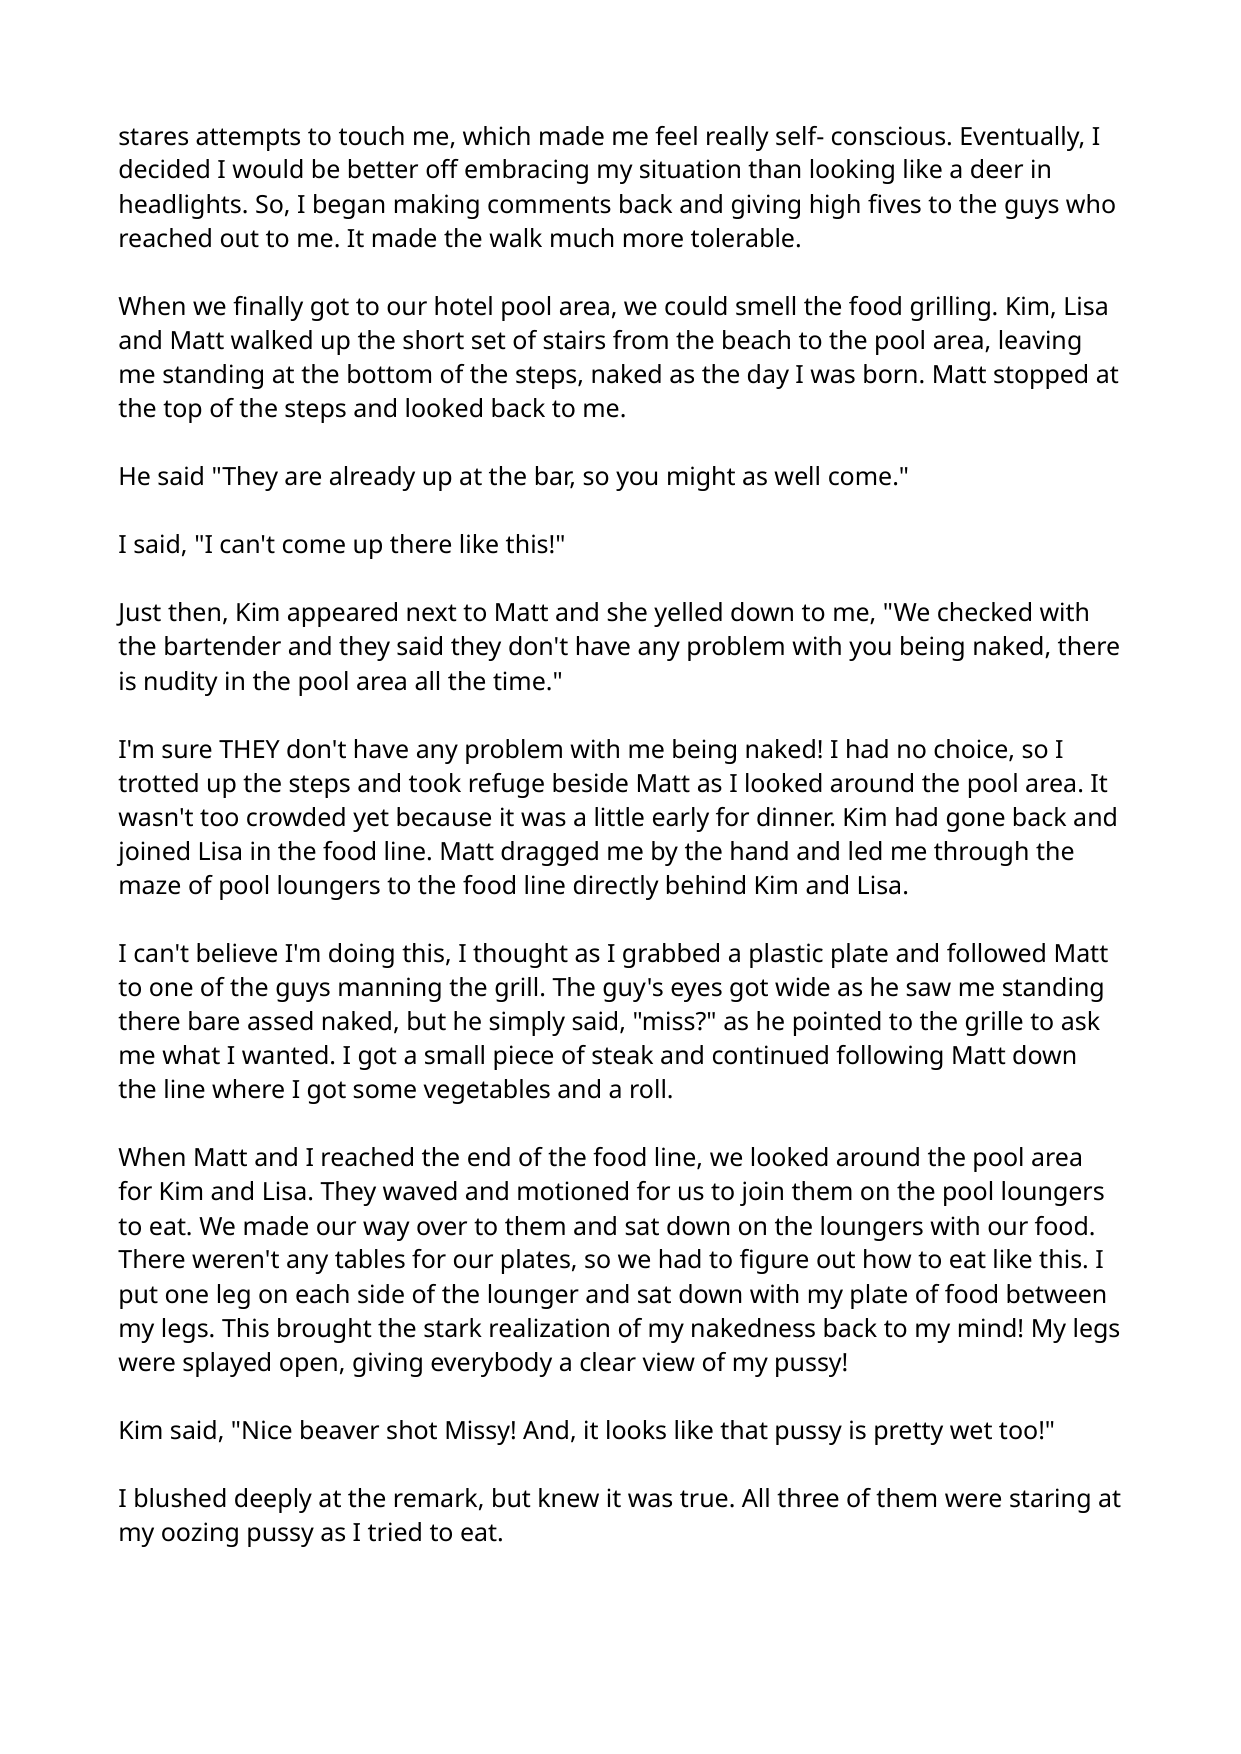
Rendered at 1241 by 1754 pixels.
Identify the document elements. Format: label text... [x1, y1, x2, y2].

text I said, "I can't come up there like this!" [118, 527, 1122, 561]
text He said "They are already up at the bar, so you might as well come." [118, 459, 1122, 493]
text Just then, Kim appeared next to Matt and she yelled down to me, "We checked with the bartender and they said they don't have any problem with you being naked, there is nudity in the pool area all the time." [118, 595, 1122, 697]
text I'm sure THEY don't have any problem with me being naked! I had no choice, so I trotted up the steps and took refuge beside Matt as I looked around the pool area. It wasn't too crowded yet because it was a little early for dinner. Kim had gone back and joined Lisa in the food line. Matt dragged me by the hand and led me through the maze of pool loungers to the food line directly behind Kim and Lisa. [118, 731, 1122, 902]
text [118, 118, 1122, 254]
text I blushed deeply at the remark, but knew it was true. All three of them were staring at my oozing pussy as I tried to eat. [118, 1481, 1122, 1549]
text When we finally got to our hotel pool area, we could smell the food grilling. Kim, Lisa and Matt walked up the short set of stairs from the beach to the pool area, leaving me standing at the bottom of the steps, naked as the day I was born. Matt stopped at the top of the steps and looked back to me. [118, 288, 1122, 425]
text When Matt and I reached the end of the food line, we looked around the pool area for Kim and Lisa. They waved and motioned for us to join them on the pool loungers to eat. We made our way over to them and sat down on the loungers with our food. There weren't any tables for our plates, so we had to figure out how to eat like this. I put one leg on each side of the lounger and sat down with my plate of food between my legs. This brought the stark realization of my nakedness back to my mind! My legs were splayed open, giving everybody a clear view of my pussy! [118, 1140, 1122, 1378]
text Kim said, "Nice beaver shot Missy! And, it looks like that pussy is pretty wet too!" [118, 1412, 1122, 1447]
text I can't believe I'm doing this, I thought as I grabbed a plastic plate and followed Matt to one of the guys manning the grill. The guy's eyes got wide as he saw me standing there bare assed naked, but he simply said, "miss?" as he pointed to the grille to ask me what I wanted. I got a small piece of steak and continued following Matt down the line where I got some vegetables and a roll. [118, 936, 1122, 1106]
